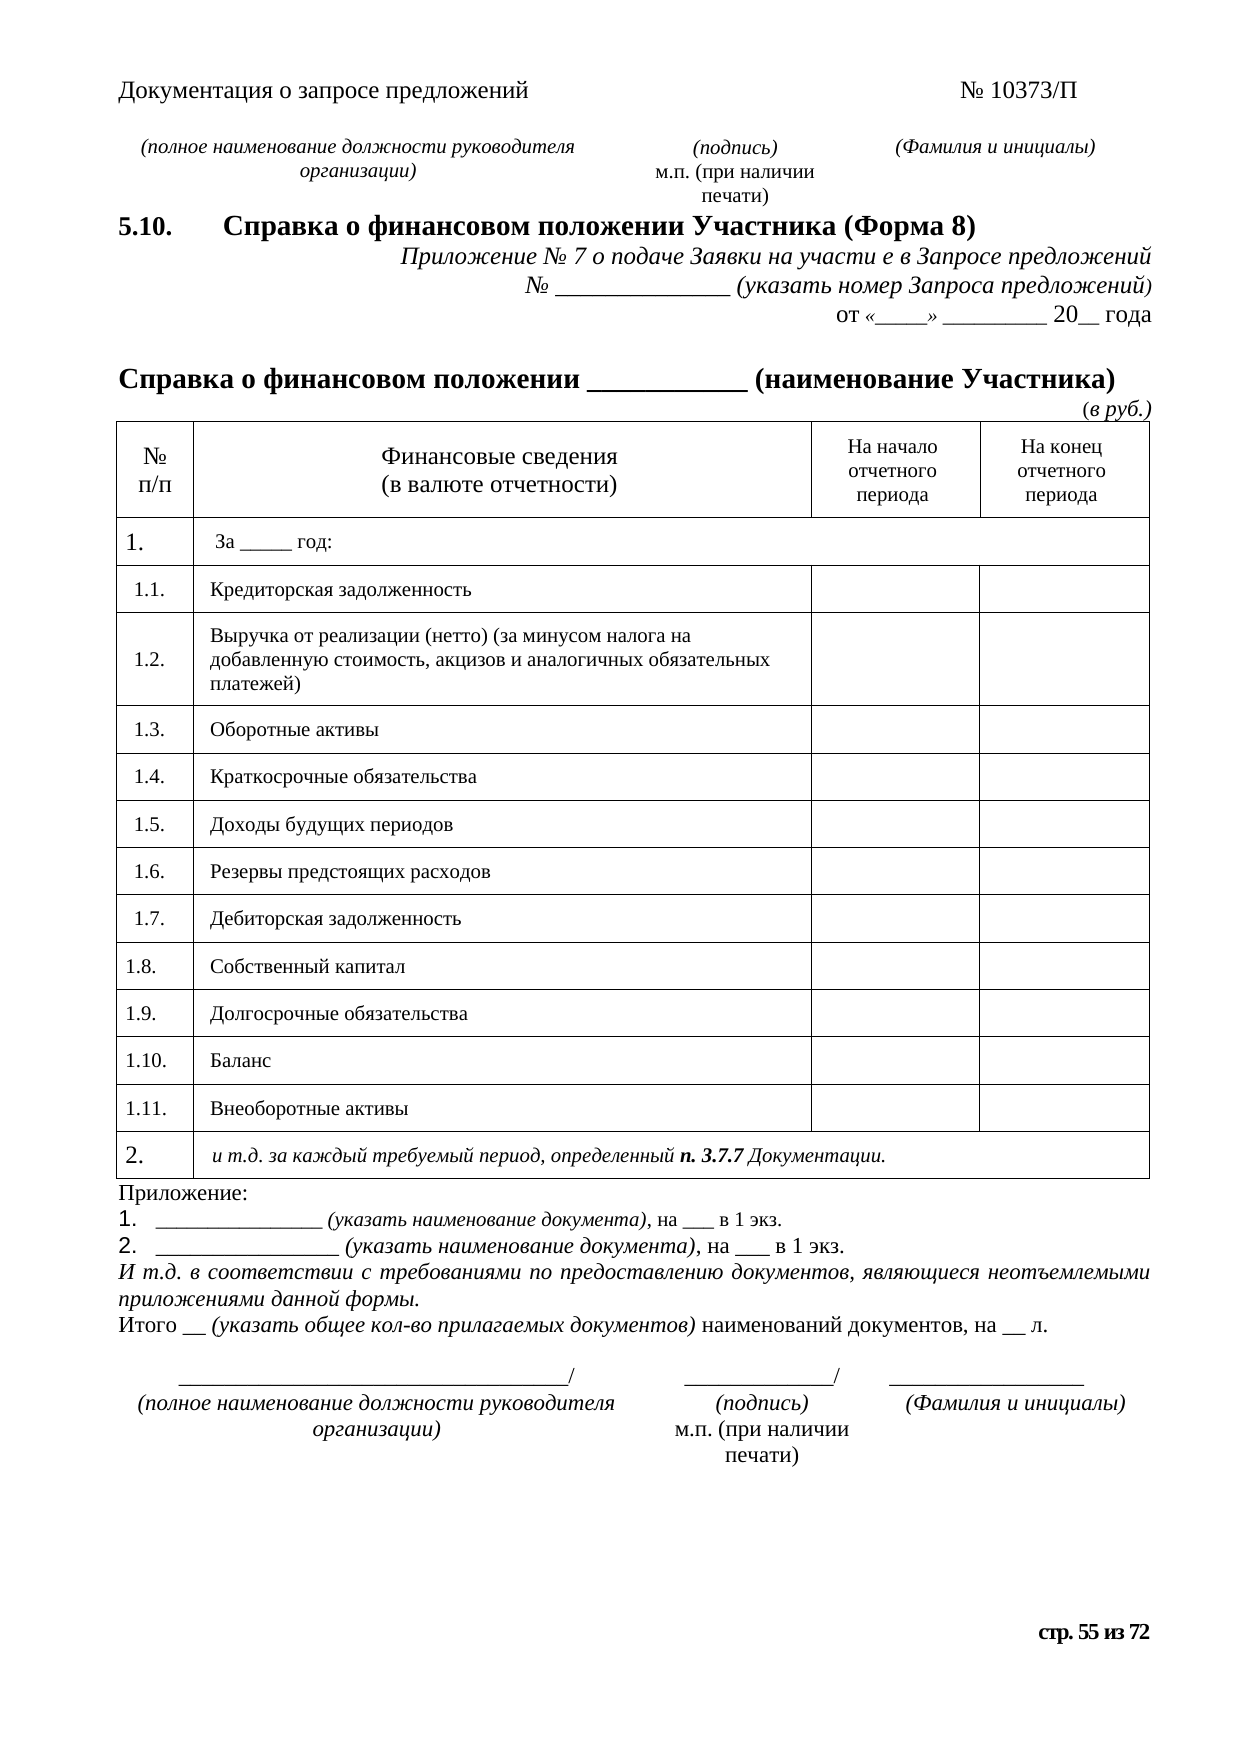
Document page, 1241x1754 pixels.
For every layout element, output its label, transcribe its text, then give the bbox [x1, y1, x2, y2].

table_cell 1.3. [117, 706, 193, 752]
table_cell [812, 566, 979, 612]
table_header На конец отчетного периода [981, 422, 1149, 517]
table_cell (Фамилия и инициалы) [878, 1389, 1153, 1518]
text Итого __ (указать общее кол-во прилагаемых документов) наименований документов, на __ л. [118, 1311, 1152, 1337]
table_cell (подпись) м.п. (при наличии печати) [646, 1389, 878, 1518]
table_cell [980, 1037, 1149, 1083]
table_header _________________ [878, 1337, 1153, 1389]
table_cell (Фамилия и инициалы) [862, 134, 1129, 207]
table_header __________________________________/ [107, 1337, 646, 1389]
text Справка о финансовом положении ___________ (наименование Участника) [118, 361, 1152, 395]
table_cell [812, 1085, 979, 1131]
table_cell [980, 990, 1149, 1036]
table_cell [812, 801, 979, 847]
table_cell [980, 566, 1149, 612]
table_cell [980, 754, 1149, 800]
table_header № п/п [117, 422, 193, 517]
table_cell Доходы будущих периодов [194, 801, 811, 847]
table_cell [980, 613, 1149, 705]
table_cell 1.10. [117, 1037, 193, 1083]
table_header Финансовые сведения (в валюте отчетности) [194, 422, 811, 517]
table_cell Резервы предстоящих расходов [194, 848, 811, 894]
table_cell 1.4. [117, 754, 193, 800]
table_cell Долгосрочные обязательства [194, 990, 811, 1036]
table_cell 1.5. [117, 801, 193, 847]
table_cell 1.11. [117, 1085, 193, 1131]
table_cell 1.6. [117, 848, 193, 894]
table_cell [812, 754, 979, 800]
table_header _____________/ [646, 1337, 878, 1389]
table_cell 1.9. [117, 990, 193, 1036]
text Справка о финансовом положении Участника (Форма 8) [118, 208, 1152, 241]
table_cell 1.2. [117, 613, 193, 705]
table_cell 1. [117, 518, 193, 564]
table_cell Краткосрочные обязательства [194, 754, 811, 800]
table_cell Собственный капитал [194, 943, 811, 989]
table_cell [980, 801, 1149, 847]
table_cell Баланс [194, 1037, 811, 1083]
text (в руб.) [118, 395, 1152, 421]
text № ______________ (указать номер Запроса предложений) [118, 270, 1152, 299]
table_cell 1.7. [117, 895, 193, 942]
table_cell Кредиторская задолженность [194, 566, 811, 612]
table_cell (полное наименование должности руководителя организации) [107, 134, 608, 207]
table_cell Дебиторская задолженность [194, 895, 811, 942]
table_cell 2. [117, 1132, 193, 1178]
table_header На начало отчетного периода [812, 422, 980, 517]
list ________________ (указать наименование документа), на ___ в 1 экз. [118, 1232, 1152, 1258]
text Приложение: [118, 1179, 1152, 1205]
table_cell [812, 848, 979, 894]
list Приложение № 7 о подаче Заявки на участи е в Запросе предложений [118, 241, 1152, 270]
table_cell За _____ год: [194, 518, 1149, 564]
table_cell [812, 990, 979, 1036]
table_cell [812, 706, 979, 752]
table_cell [812, 613, 979, 705]
table_cell [812, 1037, 979, 1083]
table_cell Выручка от реализации (нетто) (за минусом налога на добавленную стоимость, акцизов и аналогичных обязательных платежей) [194, 613, 811, 705]
table_cell [980, 943, 1149, 989]
table_cell [980, 848, 1149, 894]
table_cell 1.1. [117, 566, 193, 612]
table_cell [812, 943, 979, 989]
table_cell (подпись) м.п. (при наличии печати) [609, 134, 861, 207]
table_cell и т.д. за каждый требуемый период, определенный п. 3.7.7 Документации. [194, 1132, 1149, 1178]
table_cell 1.8. [117, 943, 193, 989]
table_cell [980, 895, 1149, 942]
table_cell Внеоборотные активы [194, 1085, 811, 1131]
table_cell [980, 1085, 1149, 1131]
table_cell [980, 706, 1149, 752]
text от «_____» __________ 20__ года [118, 299, 1152, 328]
list ________________ (указать наименование документа), на ___ в 1 экз. [118, 1205, 1152, 1232]
table_cell Оборотные активы [194, 706, 811, 752]
table_cell [812, 895, 979, 942]
text И т.д. в соответствии с требованиями по предоставлению документов, являющиеся неотъемлемыми приложениями данной формы. [118, 1258, 1152, 1311]
table_cell (полное наименование должности руководителя организации) [107, 1389, 646, 1518]
